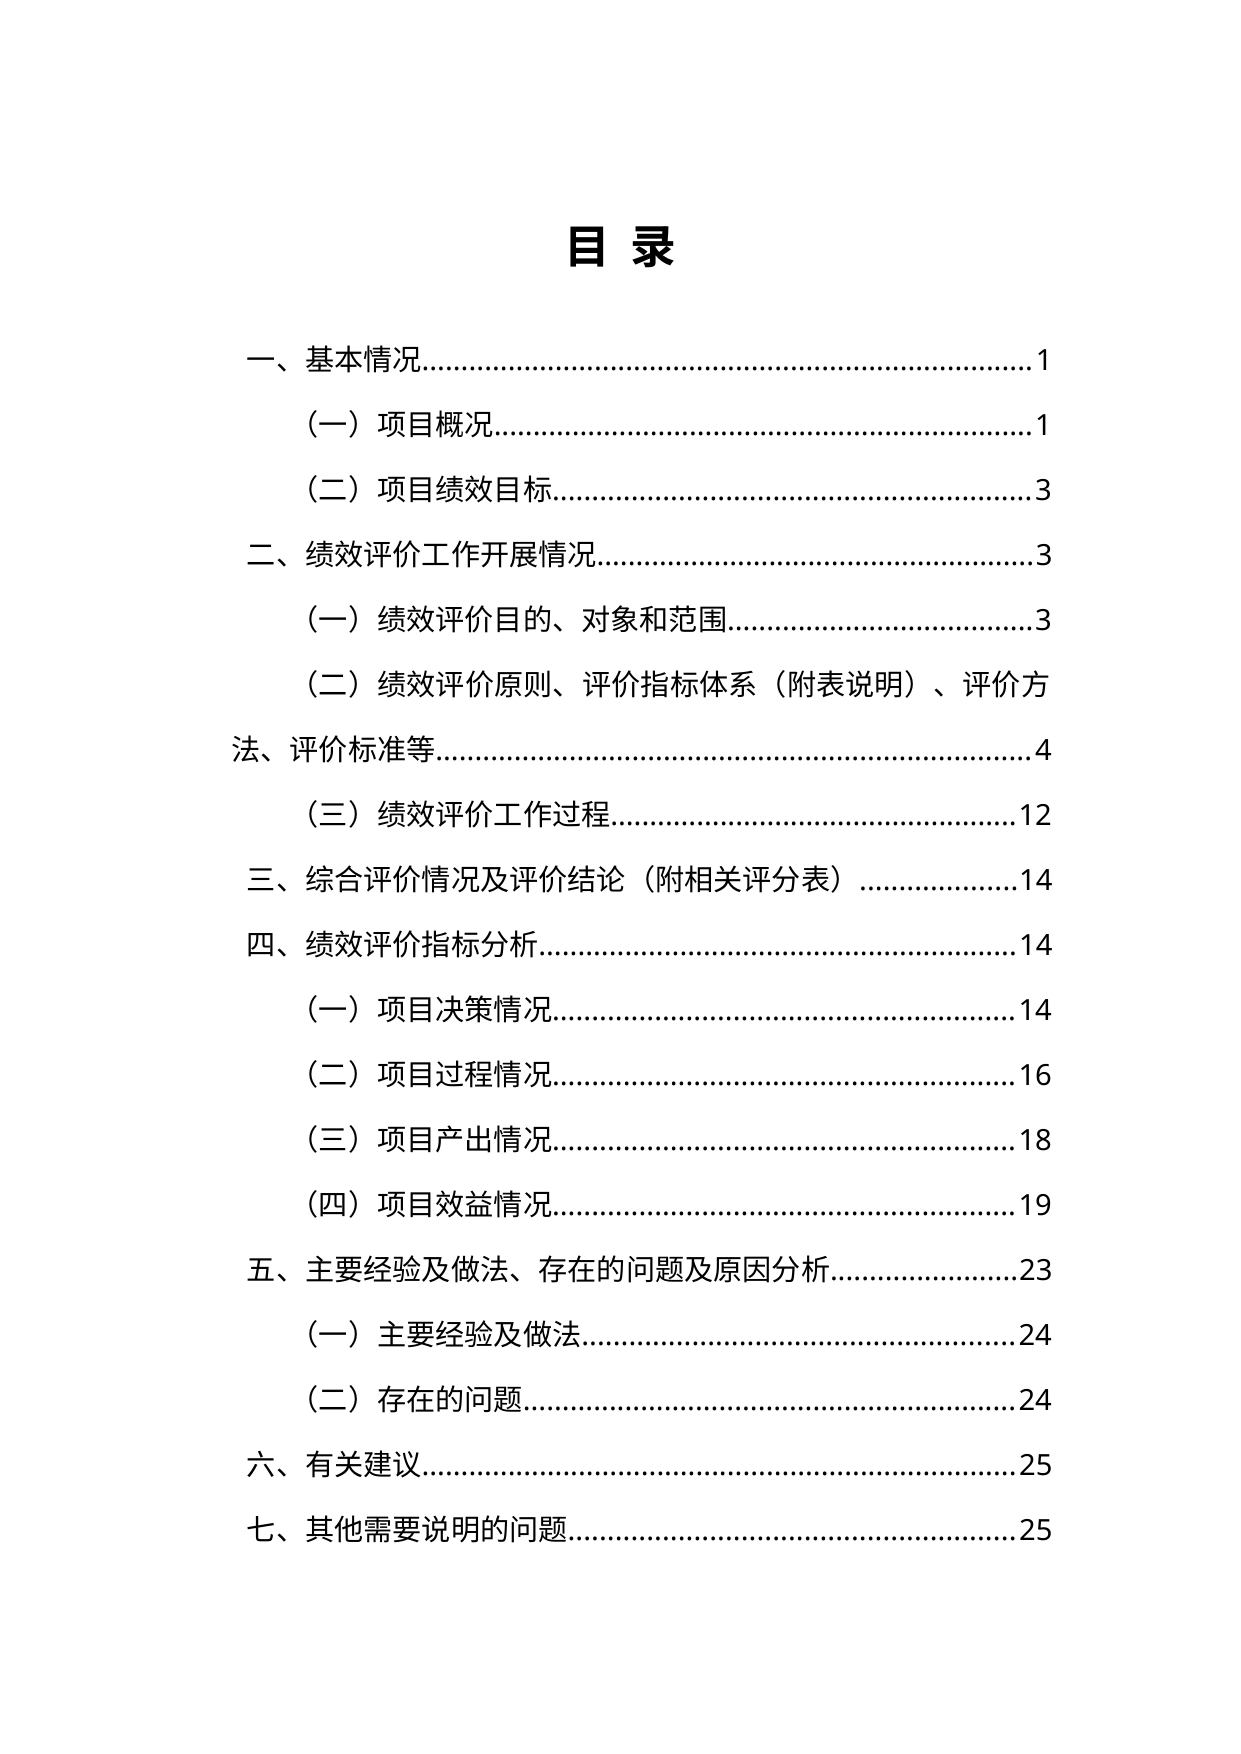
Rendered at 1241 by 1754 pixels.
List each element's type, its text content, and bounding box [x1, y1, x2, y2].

text （一）绩效评价目的、对象和范围 3 [231, 585, 1053, 650]
text （一）项目决策情况 14 [231, 975, 1053, 1040]
text 一、基本情况 1 [247, 325, 1053, 390]
text （二）存在的问题 24 [231, 1365, 1053, 1430]
text （二）项目过程情况 16 [231, 1040, 1053, 1105]
text （二）绩效评价原则、评价指标体系（附表说明）、评价方法、评价标准等 4 [231, 650, 1053, 780]
text 三、综合评价情况及评价结论（附相关评分表） 14 [247, 845, 1053, 910]
text 目 录 [187, 194, 1053, 292]
text （四）项目效益情况 19 [231, 1170, 1053, 1235]
text 四、绩效评价指标分析 14 [247, 910, 1053, 975]
text （三）绩效评价工作过程 12 [231, 780, 1053, 845]
text （一）项目概况 1 [231, 390, 1053, 455]
text （一）主要经验及做法 24 [231, 1300, 1053, 1365]
text 二、绩效评价工作开展情况 3 [247, 520, 1053, 585]
text 六、有关建议 25 [247, 1430, 1053, 1495]
text 七、其他需要说明的问题 25 [247, 1495, 1053, 1560]
text （二）项目绩效目标 3 [231, 455, 1053, 520]
text 五、主要经验及做法、存在的问题及原因分析 23 [247, 1235, 1053, 1300]
text （三）项目产出情况 18 [231, 1105, 1053, 1170]
